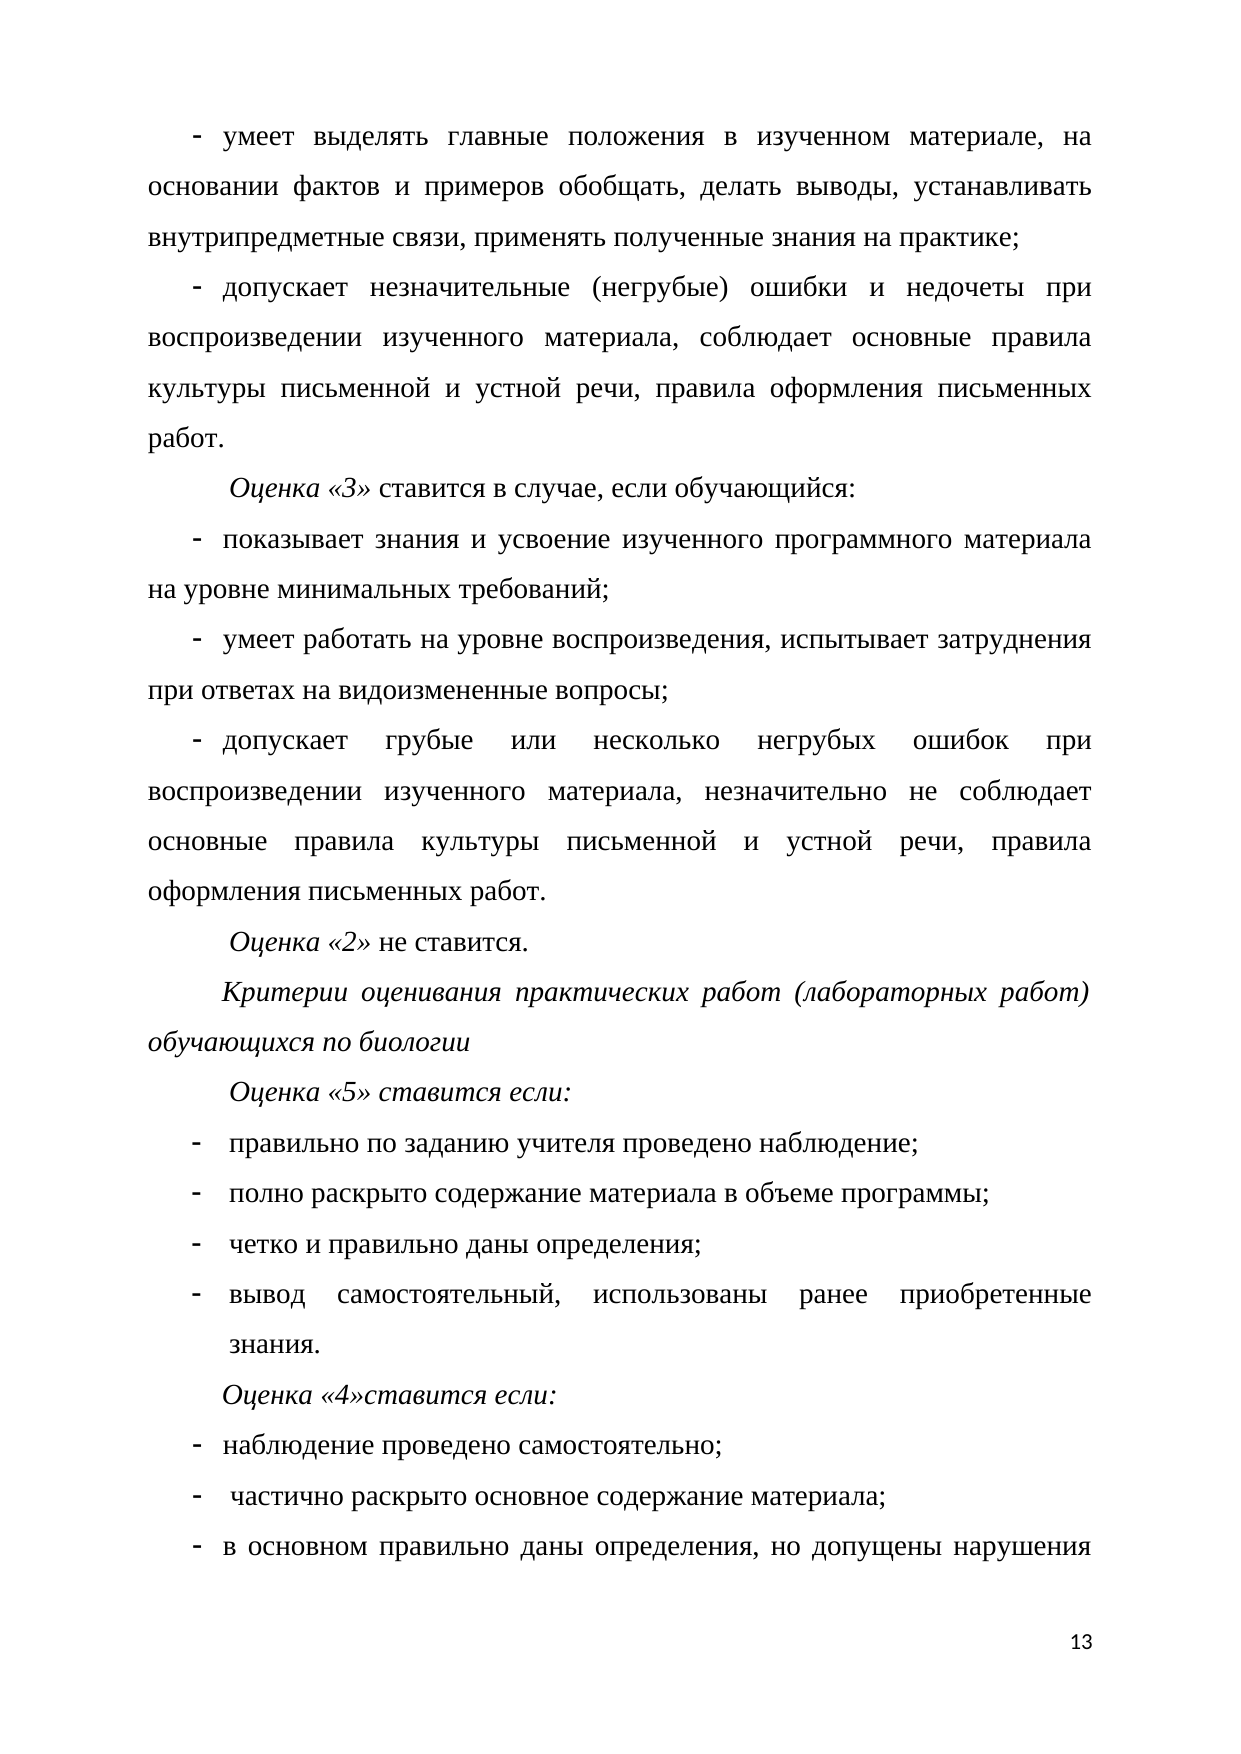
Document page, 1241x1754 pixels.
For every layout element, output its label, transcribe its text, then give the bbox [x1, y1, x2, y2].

text Оценка «3» ставится в случае, если обучающийся: [148, 471, 1092, 504]
text Оценка «2» не ставится. [148, 924, 1092, 957]
list умеет работать на уровне воспроизведения, испытывает затруднения при ответах на видоизмененные вопросы; [148, 622, 1092, 706]
list четко и правильно даны определения; [191, 1226, 1092, 1259]
list наблюдение проведено самостоятельно; [148, 1427, 1092, 1461]
list допускает незначительные (негрубые) ошибки и недочеты при воспроизведении изученного материала, соблюдает основные правила культуры письменной и устной речи, правила оформления письменных работ. [148, 269, 1092, 454]
list полно раскрыто содержание материала в объеме программы; [191, 1175, 1092, 1209]
list частично раскрыто основное содержание материала; [148, 1478, 1092, 1511]
list правильно по заданию учителя проведено наблюдение; [191, 1125, 1092, 1158]
list допускает грубые или несколько негрубых ошибок при воспроизведении изученного материала, незначительно не соблюдает основные правила культуры письменной и устной речи, правила оформления письменных работ. [148, 722, 1092, 907]
text Критерии оценивания практических работ (лабораторных работ) обучающихся по биологии [148, 974, 1092, 1058]
text Оценка «4»ставится если: [148, 1377, 1092, 1410]
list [148, 1528, 1092, 1562]
list умеет выделять главные положения в изученном материале, на основании фактов и примеров обобщать, делать выводы, устанавливать внутрипредметные связи, применять полученные знания на практике; [148, 118, 1092, 252]
list показывает знания и усвоение изученного программного материала на уровне минимальных требований; [148, 521, 1092, 605]
text Оценка «5» ставится если: [148, 1074, 1092, 1108]
list вывод самостоятельный, использованы ранее приобретенные знания. [191, 1276, 1092, 1360]
